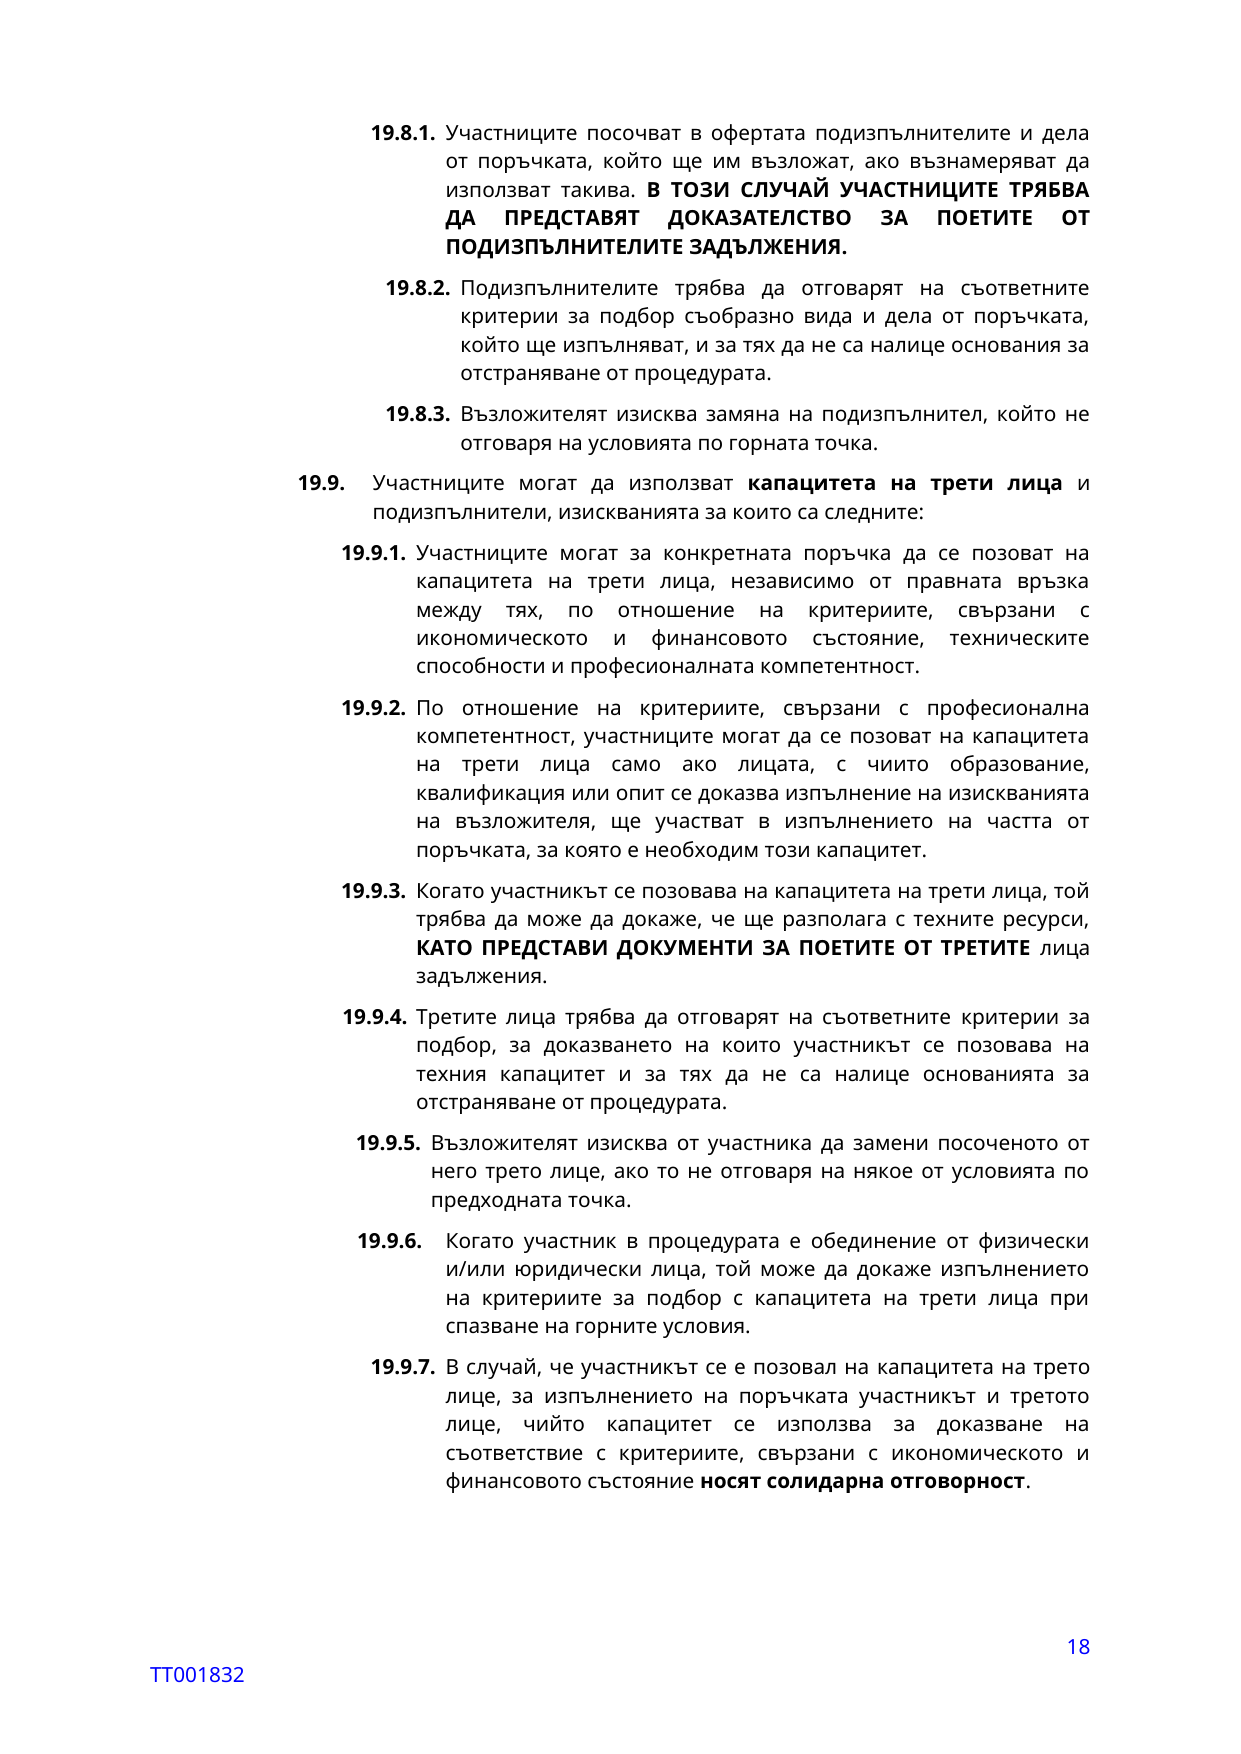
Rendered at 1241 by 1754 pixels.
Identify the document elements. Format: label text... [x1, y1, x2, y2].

list Възложителят изисква от участника да замени посоченото от него трето лице, ако то не отговаря на някое от условията по предходната точка. [356, 1128, 1090, 1213]
list По отношение на критериите, свързани с професионална компетентност, участниците могат да се позоват на капацитета на трети лица само ако лицата, с чиито образование, квалификация или опит се доказва изпълнение на изискванията на възложителя, ще участват в изпълнението на частта от поръчката, за която е необходим този капацитет. [341, 693, 1090, 863]
list Третите лица трябва да отговарят на съответните критерии за подбор, за доказването на които участникът се позовава на техния капацитет и за тях да не са налице основанията за отстраняване от процедурата. [342, 1002, 1090, 1116]
list Подизпълнителите трябва да отговарят на съответните критерии за подбор съобразно вида и дела от поръчката, който ще изпълняват, и за тях да не са налице основания за отстраняване от процедурата. [385, 273, 1090, 387]
list Когато участник в процедурата е обединение от физически и/или юридически лица, той може да докаже изпълнението на критериите за подбор с капацитета на трети лица при спазване на горните условия. [357, 1226, 1090, 1340]
list Участниците могат за конкретната поръчка да се позоват на капацитета на трети лица, независимо от правната връзка между тях, по отношение на критериите, свързани с икономическото и финансовото състояние, техническите способности и професионалната компетентност. [341, 538, 1090, 680]
list Участниците могат да използват капацитета на трети лица и подизпълнители, изискванията за които са следните: [297, 468, 1090, 525]
list Когато участникът се позовава на капацитета на трети лица, той трябва да може да докаже, че ще разполага с техните ресурси, КАТО ПРЕДСТАВИ ДОКУМЕНТИ ЗА ПОЕТИТЕ ОТ ТРЕТИТЕ лица задължения. [341, 876, 1090, 989]
list Възложителят изисква замяна на подизпълнител, който не отговаря на условията по горната точка. [385, 399, 1090, 456]
list В случай, че участникът се е позовал на капацитета на трето лице, за изпълнението на поръчката участникът и третото лице, чийто капацитет се използва за доказване на съответствие с критериите, свързани с икономическото и финансовото състояние носят солидарна отговорност. [370, 1352, 1090, 1494]
list Участниците посочват в офертата подизпълнителите и дела от поръчката, който ще им възложат, ако възнамеряват да използват такива. В ТОЗИ СЛУЧАЙ УЧАСТНИЦИТЕ ТРЯБВА ДА ПРЕДСТАВЯТ ДОКАЗАТЕЛСТВО ЗА ПОЕТИТЕ ОТ ПОДИЗПЪЛНИТЕЛИТЕ ЗАДЪЛЖЕНИЯ. [370, 118, 1090, 260]
